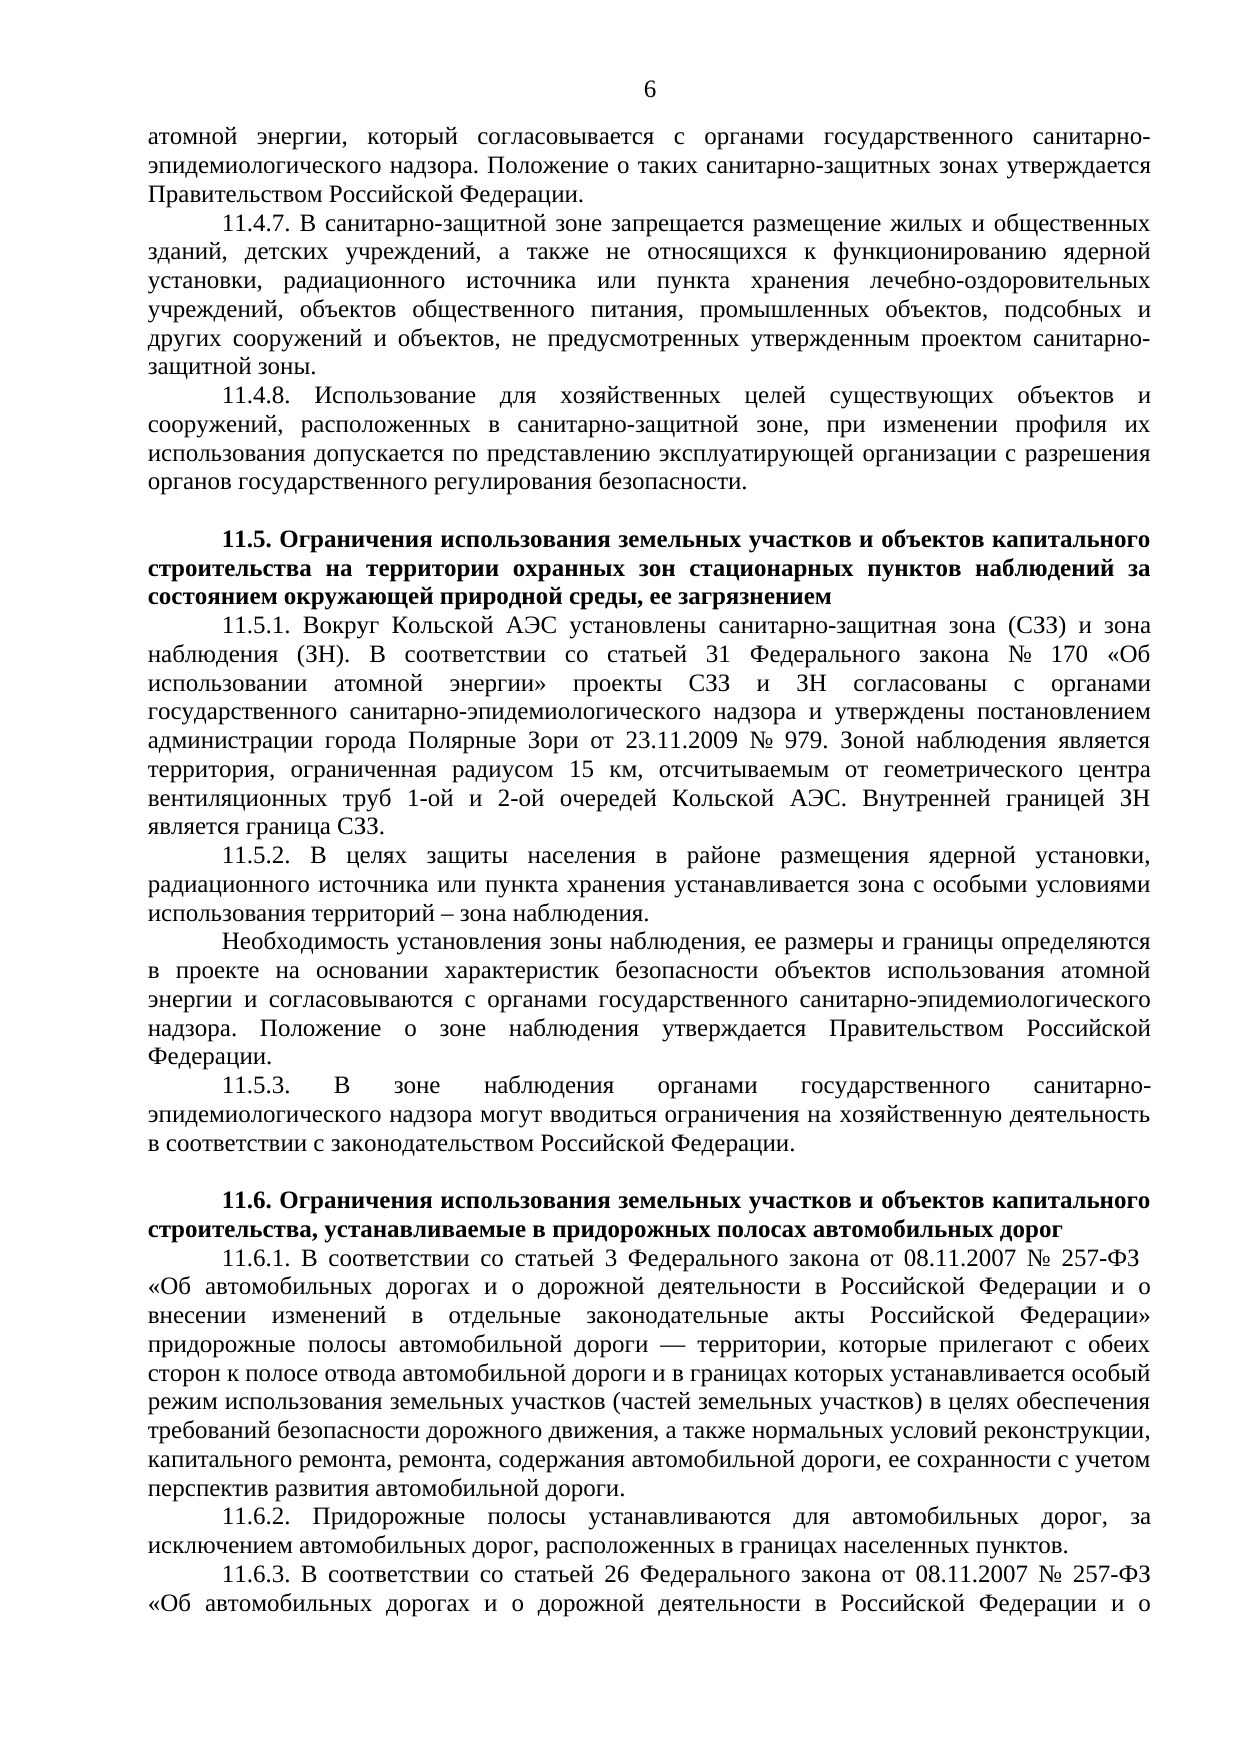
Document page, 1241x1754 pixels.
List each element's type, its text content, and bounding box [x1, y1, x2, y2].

text 11.4.7. В санитарно-защитной зоне запрещается размещение жилых и общественных зданий, детских учреждений, а также не относящихся к функционированию ядерной установки, радиационного источника или пункта хранения лечебно-оздоровительных учреждений, объектов общественного питания, промышленных объектов, подсобных и других сооружений и объектов, не предусмотренных утвержденным проектом санитарно-защитной зоны. [148, 208, 1152, 380]
text 11.5.1. Вокруг Кольской АЭС установлены санитарно-защитная зона (СЗЗ) и зона наблюдения (ЗН). В соответствии со статьей 31 Федерального закона № 170 «Об использовании атомной энергии» проекты СЗЗ и ЗН согласованы с органами государственного санитарно-эпидемиологического надзора и утверждены постановлением администрации города Полярные Зори от 23.11.2009 № 979. Зоной наблюдения является территория, ограниченная радиусом 15 км, отсчитываемым от геометрического центра вентиляционных труб 1-ой и 2-ой очередей Кольской АЭС. Внутренней границей ЗН является граница СЗЗ. [148, 610, 1152, 840]
text 11.6. Ограничения использования земельных участков и объектов капитального строительства, устанавливаемые в придорожных полосах автомобильных дорог [148, 1185, 1152, 1243]
text Необходимость установления зоны наблюдения, ее размеры и границы определяются в проекте на основании характеристик безопасности объектов использования атомной энергии и согласовываются с органами государственного санитарно-эпидемиологического надзора. Положение о зоне наблюдения утверждается Правительством Российской Федерации. [148, 926, 1152, 1070]
text 11.5.2. В целях защиты населения в районе размещения ядерной установки, радиационного источника или пункта хранения устанавливается зона с особыми условиями использования территорий – зона наблюдения. [148, 840, 1152, 926]
text 11.4.8. Использование для хозяйственных целей существующих объектов и сооружений, расположенных в санитарно-защитной зоне, при изменении профиля их использования допускается по представлению эксплуатирующей организации с разрешения органов государственного регулирования безопасности. [148, 380, 1152, 495]
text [148, 1559, 1152, 1616]
text 11.6.1. В соответствии со статьей 3 Федерального закона от 08.11.2007 № 257-ФЗ «Об автомобильных дорогах и о дорожной деятельности в Российской Федерации и о внесении изменений в отдельные законодательные акты Российской Федерации» придорожные полосы автомобильной дороги — территории, которые прилегают с обеих сторон к полосе отвода автомобильной дороги и в границах которых устанавливается особый режим использования земельных участков (частей земельных участков) в целях обеспечения требований безопасности дорожного движения, а также нормальных условий реконструкции, капитального ремонта, ремонта, содержания автомобильной дороги, ее сохранности с учетом перспектив развития автомобильной дороги. [148, 1243, 1152, 1501]
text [148, 121, 1152, 208]
text 11.6.2. Придорожные полосы устанавливаются для автомобильных дорог, за исключением автомобильных дорог, расположенных в границах населенных пунктов. [148, 1501, 1152, 1559]
text 11.5.3. В зоне наблюдения органами государственного санитарно-эпидемиологического надзора могут вводиться ограничения на хозяйственную деятельность в соответствии с законодательством Российской Федерации. [148, 1070, 1152, 1156]
text 11.5. Ограничения использования земельных участков и объектов капитального строительства на территории охранных зон стационарных пунктов наблюдений за состоянием окружающей природной среды, ее загрязнением [148, 524, 1152, 610]
